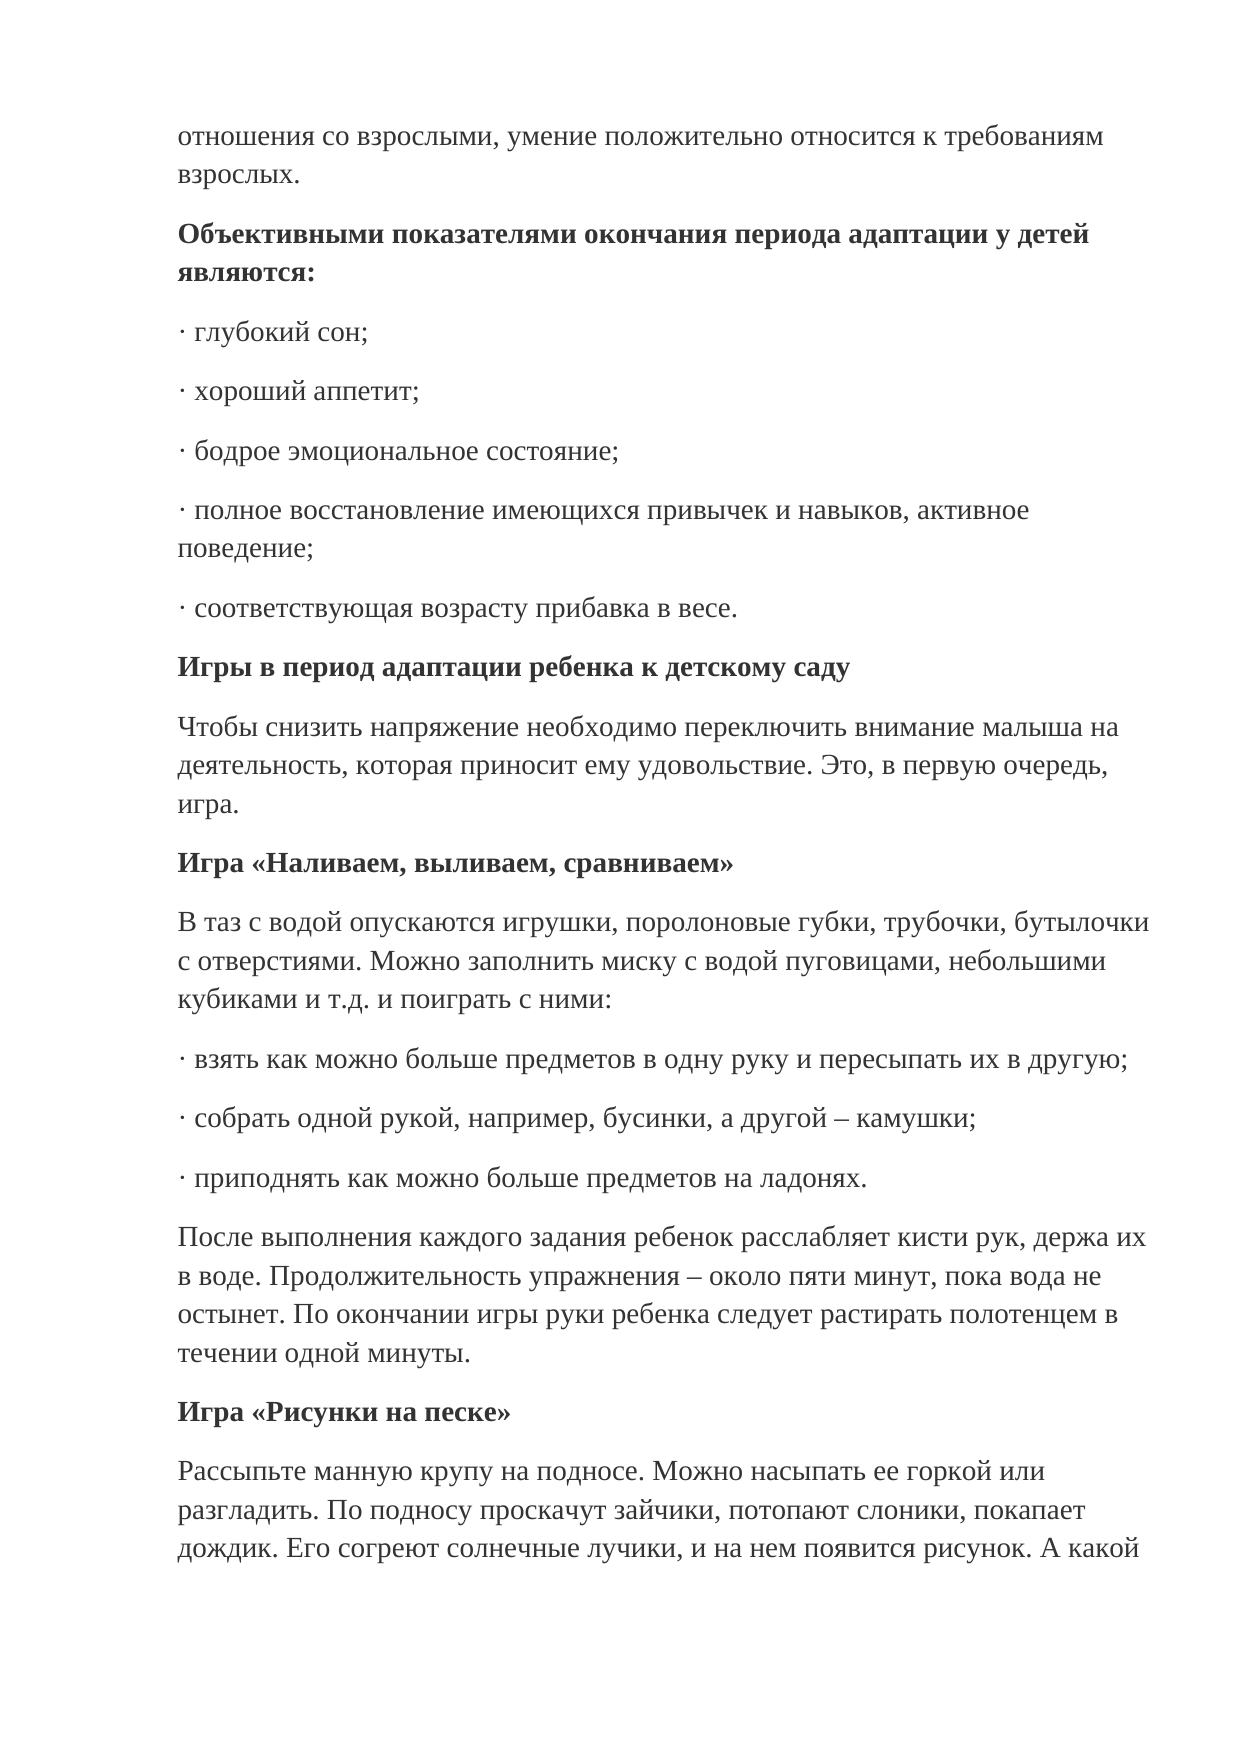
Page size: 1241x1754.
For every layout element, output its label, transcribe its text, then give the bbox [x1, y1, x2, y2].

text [177, 1453, 1152, 1564]
text · приподнять как можно больше предметов на ладонях. [177, 1160, 1152, 1193]
text Игра «Наливаем, выливаем, сравниваем» [177, 845, 1152, 879]
text Чтобы снизить напряжение необходимо переключить внимание малыша на деятельность, которая приносит ему удовольствие. Это, в первую очередь, игра. [177, 709, 1152, 819]
text Игры в период адаптации ребенка к детскому саду [177, 649, 1152, 683]
text · соответствующая возрасту прибавка в весе. [177, 590, 1152, 623]
text Игра «Рисунки на песке» [177, 1394, 1152, 1428]
text · бодрое эмоциональное состояние; [177, 433, 1152, 466]
text После выполнения каждого задания ребенок расслабляет кисти рук, держа их в воде. Продолжительность упражнения – около пяти минут, пока вода не остынет. По окончании игры руки ребенка следует растирать полотенцем в течении одной минуты. [177, 1219, 1152, 1368]
text · глубокий сон; [177, 314, 1152, 347]
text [177, 118, 1152, 190]
text В таз с водой опускаются игрушки, поролоновые губки, трубочки, бутылочки с отверстиями. Можно заполнить миску с водой пуговицами, небольшими кубиками и т.д. и поиграть с ними: [177, 904, 1152, 1015]
text · взять как можно больше предметов в одну руку и пересыпать их в другую; [177, 1041, 1152, 1074]
text Объективными показателями окончания периода адаптации у детей являются: [177, 216, 1152, 288]
text · хороший аппетит; [177, 373, 1152, 407]
text · полное восстановление имеющихся привычек и навыков, активное поведение; [177, 492, 1152, 564]
text · собрать одной рукой, например, бусинки, а другой – камушки; [177, 1100, 1152, 1134]
